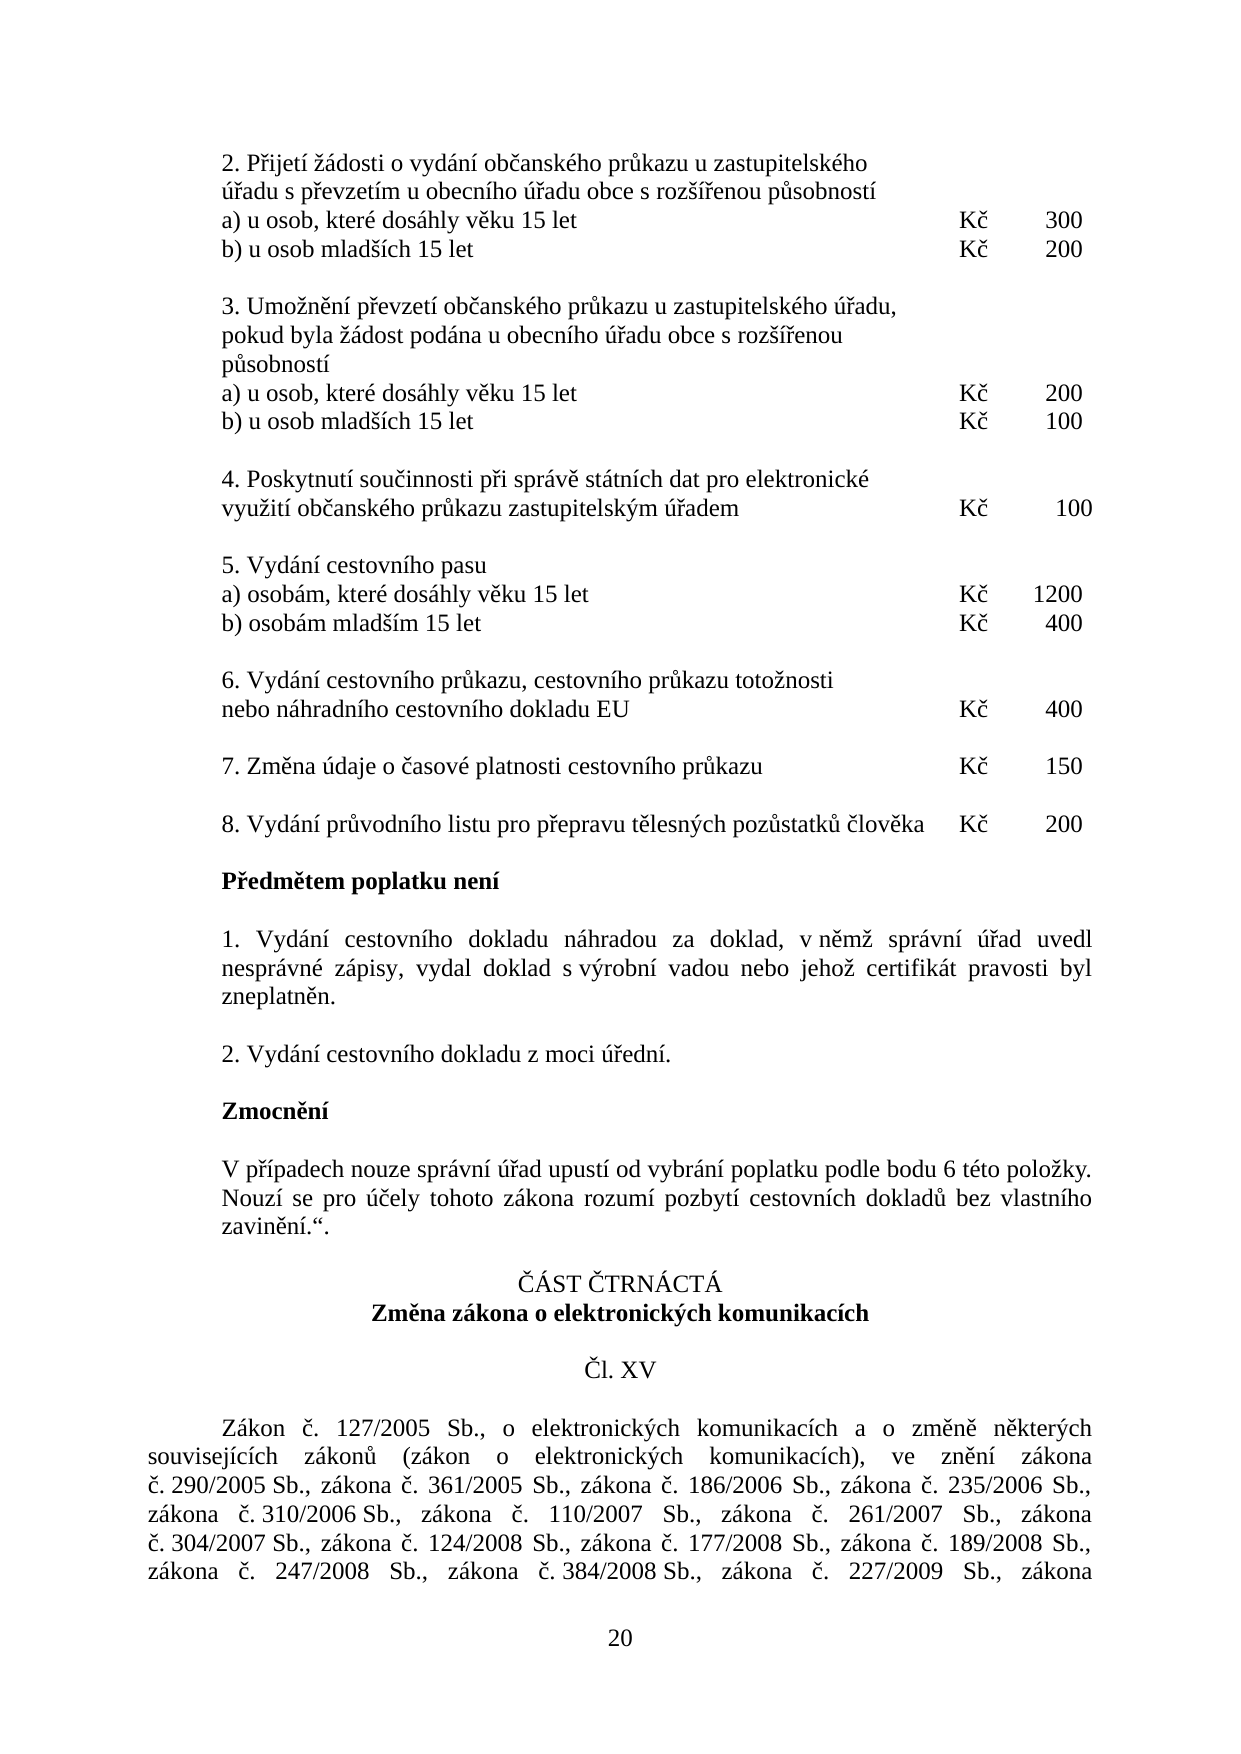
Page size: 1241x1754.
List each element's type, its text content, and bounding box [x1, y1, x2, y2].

text 4. Poskytnutí součinnosti při správě státních dat pro elektronické [192, 464, 1093, 493]
text Zmocnění [192, 1096, 1093, 1125]
text 6. Vydání cestovního průkazu, cestovního průkazu totožnosti [192, 665, 1093, 694]
text 2. Přijetí žádosti o vydání občanského průkazu u zastupitelského [192, 148, 1093, 176]
text pokud byla žádost podána u obecního úřadu obce s rozšířenou [192, 320, 1093, 349]
text Čl. XV [148, 1355, 1093, 1384]
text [148, 1413, 1093, 1585]
text Předmětem poplatku není [192, 866, 1093, 895]
text 3. Umožnění převzetí občanského průkazu u zastupitelského úřadu, [192, 291, 1093, 320]
text využití občanského průkazu zastupitelským úřadem Kč 100 [192, 493, 1093, 550]
text b) u osob mladších 15 let Kč 100 [192, 406, 1093, 435]
text 7. Změna údaje o časové platnosti cestovního průkazu Kč 150 [192, 751, 1093, 780]
text a) u osob, které dosáhly věku 15 let Kč 300 [192, 205, 1093, 234]
text působností [192, 349, 1093, 378]
text 5. Vydání cestovního pasu [192, 550, 1093, 579]
text ČÁST ČTRNÁCTÁ [148, 1269, 1093, 1298]
text Změna zákona o elektronických komunikacích [148, 1298, 1093, 1326]
text úřadu s převzetím u obecního úřadu obce s rozšířenou působností [192, 176, 1093, 205]
text b) u osob mladších 15 let Kč 200 [192, 234, 1093, 263]
text 1. Vydání cestovního dokladu náhradou za doklad, v němž správní úřad uvedl nesprávné zápisy, vydal doklad s výrobní vadou nebo jehož certifikát pravosti byl zneplatněn. [221, 924, 1093, 1010]
text nebo náhradního cestovního dokladu EU Kč 400 [192, 694, 1093, 723]
title V případech nouze správní úřad upustí od vybrání poplatku podle bodu 6 této položky. Nouzí se pro účely tohoto zákona rozumí pozbytí cestovních dokladů bez vlastního zavinění.“. [221, 1154, 1093, 1240]
text 2. Vydání cestovního dokladu z moci úřední. [192, 1039, 1093, 1068]
text a) u osob, které dosáhly věku 15 let Kč 200 [192, 378, 1093, 406]
text a) osobám, které dosáhly věku 15 let Kč 1200 [192, 579, 1093, 608]
text b) osobám mladším 15 let Kč 400 [192, 608, 1093, 636]
text 8. Vydání průvodního listu pro přepravu tělesných pozůstatků člověka Kč 200 [192, 809, 1093, 838]
